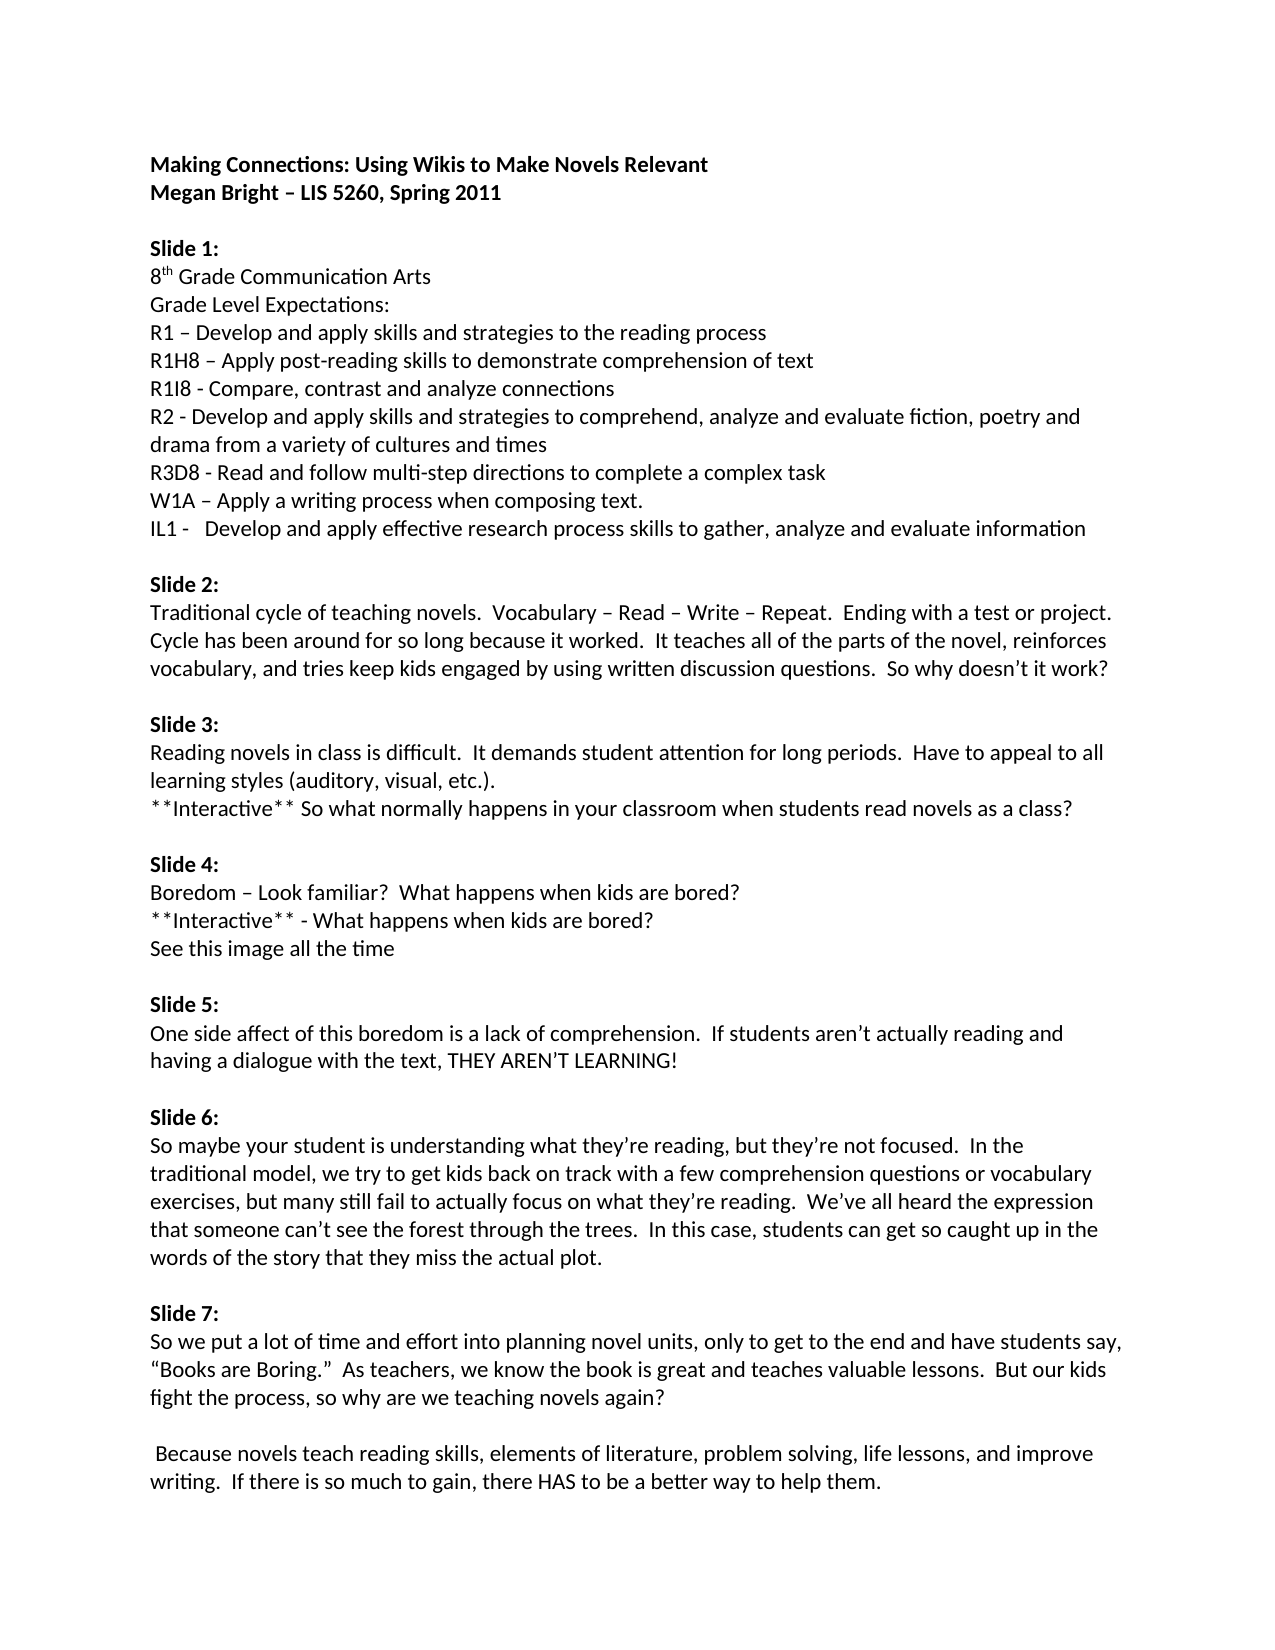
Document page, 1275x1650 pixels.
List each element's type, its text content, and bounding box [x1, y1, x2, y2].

text W1A – Apply a writing process when composing text. [150, 486, 1125, 514]
text See this image all the time [150, 934, 1125, 963]
text So we put a lot of time and effort into planning novel units, only to get to the end and have students say, “Books are Boring.” As teachers, we know the book is great and teaches valuable lessons. But our kids fight the process, so why are we teaching novels again? [150, 1327, 1125, 1411]
text One side affect of this boredom is a lack of comprehension. If students aren’t actually reading and having a dialogue with the text, THEY AREN’T LEARNING! [150, 1019, 1125, 1075]
text R2 - Develop and apply skills and strategies to comprehend, analyze and evaluate fiction, poetry and drama from a variety of cultures and times [150, 402, 1125, 458]
text Reading novels in class is difficult. It demands student attention for long periods. Have to appeal to all learning styles (auditory, visual, etc.). [150, 738, 1125, 794]
text R1I8 - Compare, contrast and analyze connections [150, 374, 1125, 402]
text IL1 - Develop and apply effective research process skills to gather, analyze and evaluate information [150, 514, 1125, 542]
text Slide 4: [150, 851, 1125, 878]
text 8th Grade Communication Arts [150, 262, 1125, 290]
text R3D8 - Read and follow multi-step directions to complete a complex task [150, 458, 1125, 486]
text Slide 5: [150, 991, 1125, 1019]
text Grade Level Expectations: [150, 290, 1125, 318]
text Boredom – Look familiar? What happens when kids are bored? [150, 878, 1125, 907]
text Slide 6: [150, 1103, 1125, 1131]
text Slide 1: [150, 234, 1125, 262]
text Slide 3: [150, 710, 1125, 738]
text Slide 2: [150, 570, 1125, 598]
text Making Connections: Using Wikis to Make Novels Relevant [150, 150, 1125, 178]
text R1 – Develop and apply skills and strategies to the reading process [150, 318, 1125, 346]
text So maybe your student is understanding what they’re reading, but they’re not focused. In the traditional model, we try to get kids back on track with a few comprehension questions or vocabulary exercises, but many still fail to actually focus on what they’re reading. We’ve all heard the expression that someone can’t see the forest through the trees. In this case, students can get so caught up in the words of the story that they miss the actual plot. [150, 1131, 1125, 1271]
text Traditional cycle of teaching novels. Vocabulary – Read – Write – Repeat. Ending with a test or project. Cycle has been around for so long because it worked. It teaches all of the parts of the novel, reinforces vocabulary, and tries keep kids engaged by using written discussion questions. So why doesn’t it work? [150, 598, 1125, 682]
text R1H8 – Apply post-reading skills to demonstrate comprehension of text [150, 346, 1125, 374]
text Megan Bright – LIS 5260, Spring 2011 [150, 178, 1125, 206]
text **Interactive** So what normally happens in your classroom when students read novels as a class? [150, 794, 1125, 822]
text **Interactive** - What happens when kids are bored? [150, 907, 1125, 934]
text Slide 7: [150, 1299, 1125, 1327]
text Because novels teach reading skills, elements of literature, problem solving, life lessons, and improve writing. If there is so much to gain, there HAS to be a better way to help them. [150, 1439, 1125, 1495]
